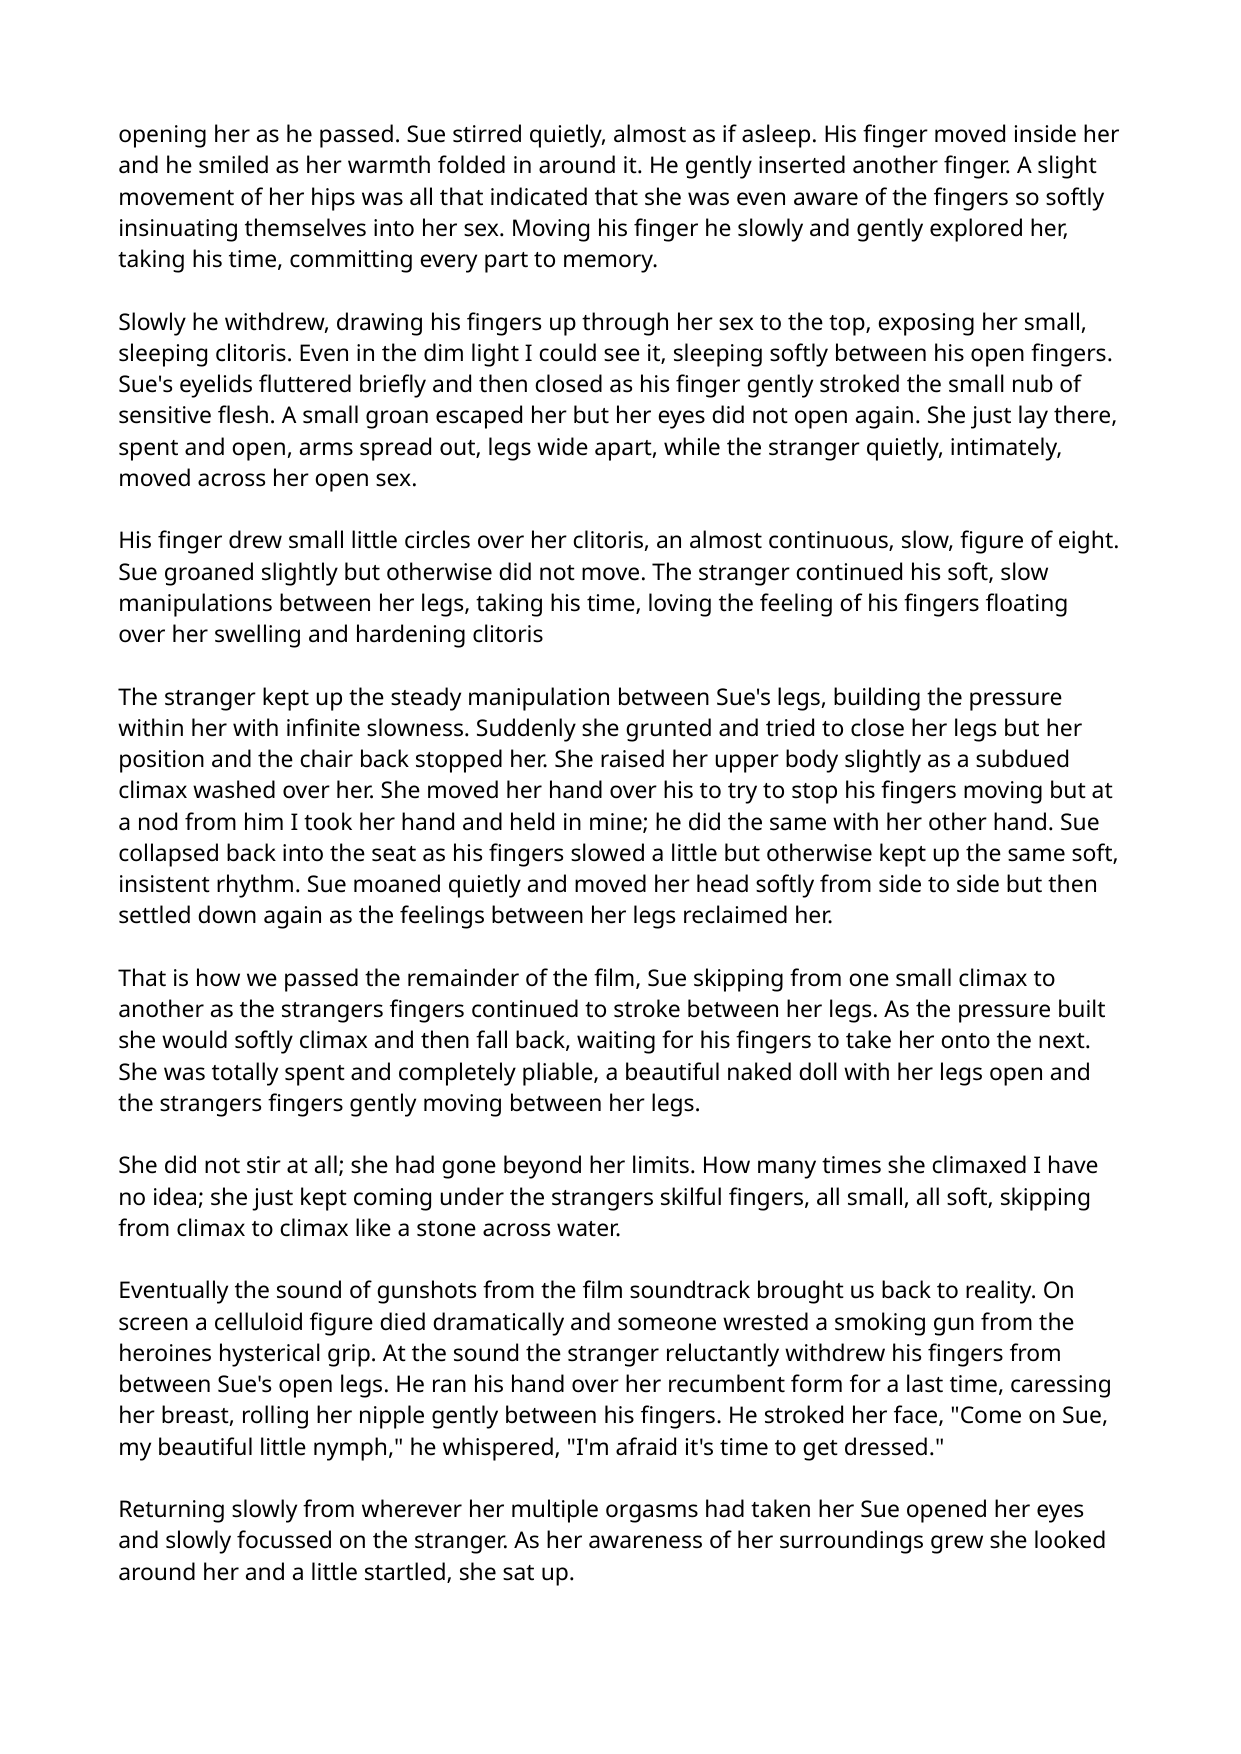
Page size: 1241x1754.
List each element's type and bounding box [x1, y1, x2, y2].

text [118, 118, 1122, 1618]
